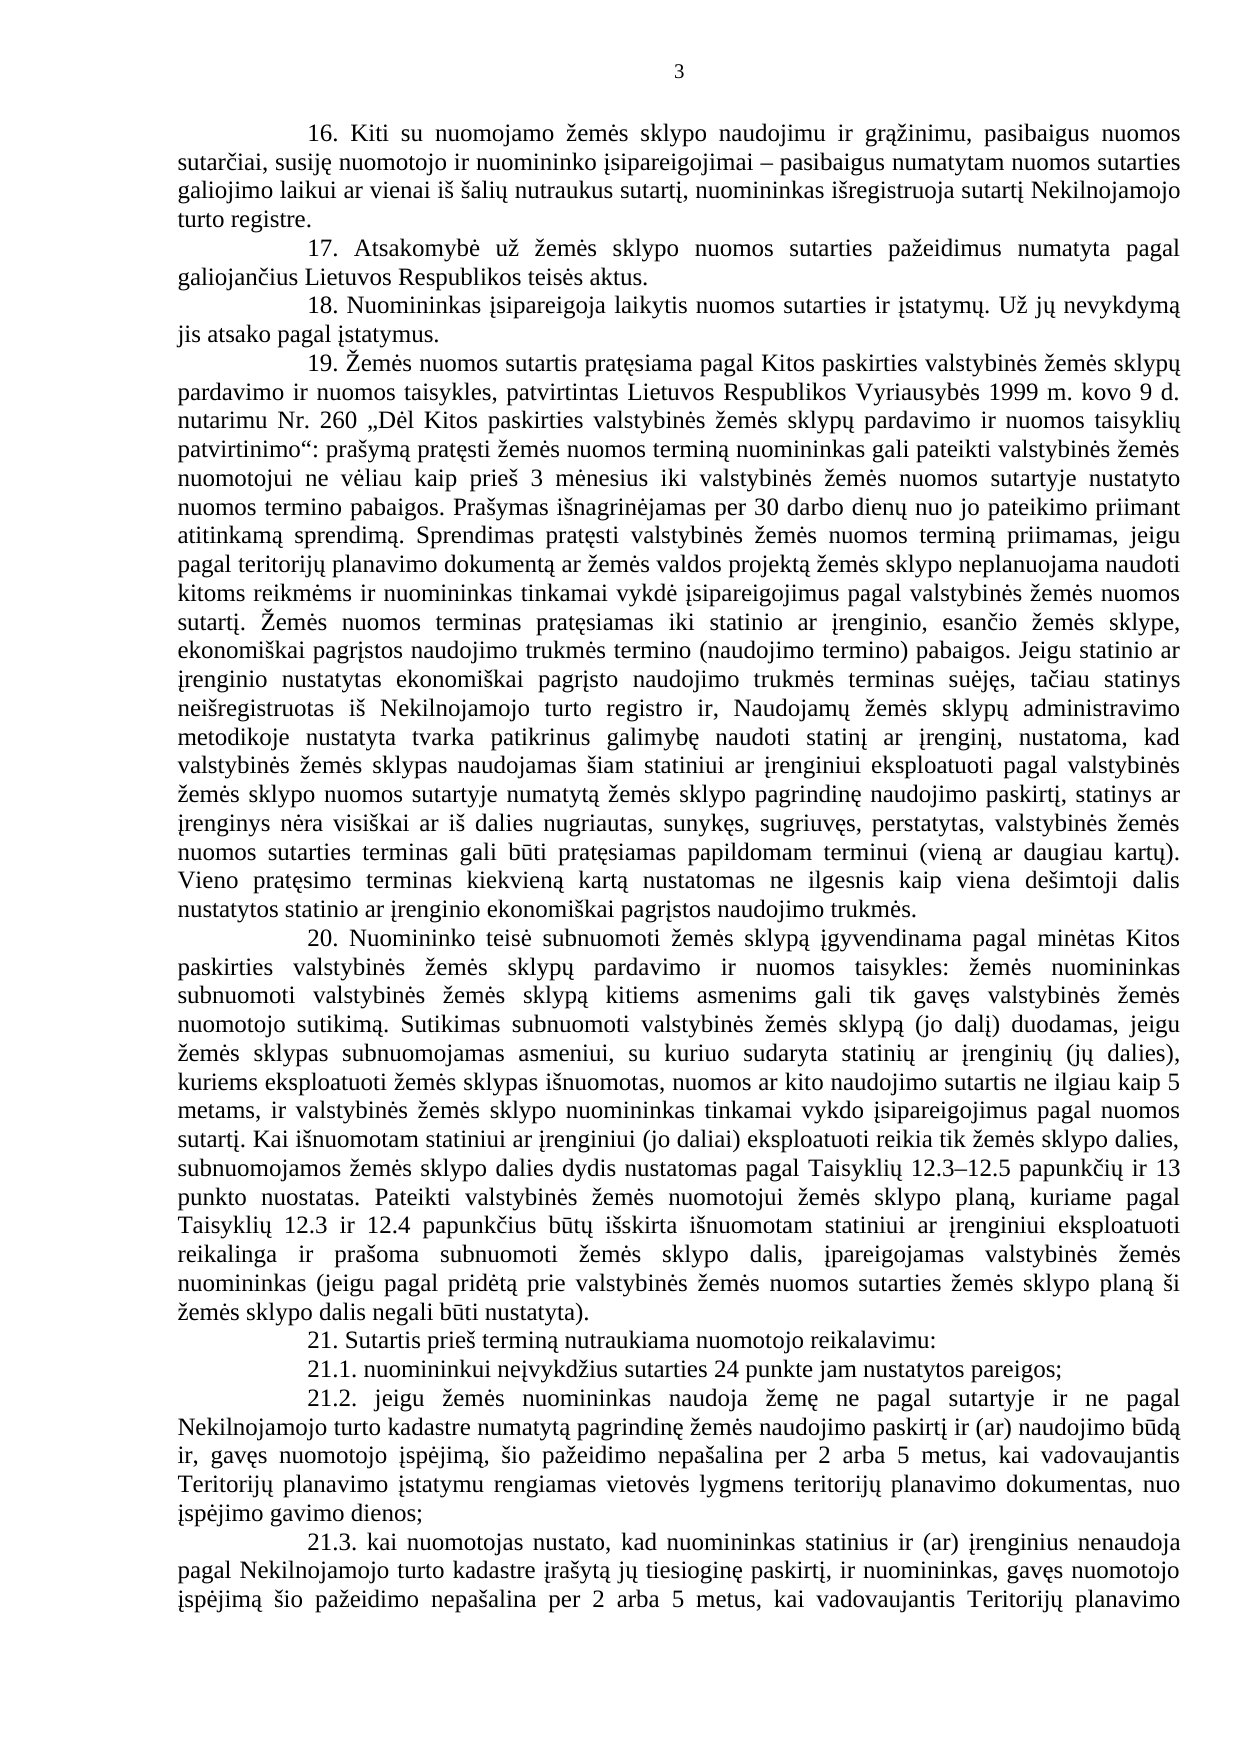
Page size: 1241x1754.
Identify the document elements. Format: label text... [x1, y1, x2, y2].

text 21.1. nuomininkui neįvykdžius sutarties 24 punkte jam nustatytos pareigos; [177, 1354, 1181, 1383]
text 21.2. jeigu žemės nuomininkas naudoja žemę ne pagal sutartyje ir ne pagal Nekilnojamojo turto kadastre numatytą pagrindinę žemės naudojimo paskirtį ir (ar) naudojimo būdą ir, gavęs nuomotojo įspėjimą, šio pažeidimo nepašalina per 2 arba 5 metus, kai vadovaujantis Teritorijų planavimo įstatymu rengiamas vietovės lygmens teritorijų planavimo dokumentas, nuo įspėjimo gavimo dienos; [177, 1383, 1181, 1527]
text 18. Nuomininkas įsipareigoja laikytis nuomos sutarties ir įstatymų. Už jų nevykdymą jis atsako pagal įstatymus. [177, 291, 1181, 348]
text 19. Žemės nuomos sutartis pratęsiama pagal Kitos paskirties valstybinės žemės sklypų pardavimo ir nuomos taisykles, patvirtintas Lietuvos Respublikos Vyriausybės 1999 m. kovo 9 d. nutarimu Nr. 260 „Dėl Kitos paskirties valstybinės žemės sklypų pardavimo ir nuomos taisyklių patvirtinimo“: prašymą pratęsti žemės nuomos terminą nuomininkas gali pateikti valstybinės žemės nuomotojui ne vėliau kaip prieš 3 mėnesius iki valstybinės žemės nuomos sutartyje nustatyto nuomos termino pabaigos. Prašymas išnagrinėjamas per 30 darbo dienų nuo jo pateikimo priimant atitinkamą sprendimą. Sprendimas pratęsti valstybinės žemės nuomos terminą priimamas, jeigu pagal teritorijų planavimo dokumentą ar žemės valdos projektą žemės sklypo neplanuojama naudoti kitoms reikmėms ir nuomininkas tinkamai vykdė įsipareigojimus pagal valstybinės žemės nuomos sutartį. Žemės nuomos terminas pratęsiamas iki statinio ar įrenginio, esančio žemės sklype, ekonomiškai pagrįstos naudojimo trukmės termino (naudojimo termino) pabaigos. Jeigu statinio ar įrenginio nustatytas ekonomiškai pagrįsto naudojimo trukmės terminas suėjęs, tačiau statinys neišregistruotas iš Nekilnojamojo turto registro ir, Naudojamų žemės sklypų administravimo metodikoje nustatyta tvarka patikrinus galimybę naudoti statinį ar įrenginį, nustatoma, kad valstybinės žemės sklypas naudojamas šiam statiniui ar įrenginiui eksploatuoti pagal valstybinės žemės sklypo nuomos sutartyje numatytą žemės sklypo pagrindinę naudojimo paskirtį, statinys ar įrenginys nėra visiškai ar iš dalies nugriautas, sunykęs, sugriuvęs, perstatytas, valstybinės žemės nuomos sutarties terminas gali būti pratęsiamas papildomam terminui (vieną ar daugiau kartų). Vieno pratęsimo terminas kiekvieną kartą nustatomas ne ilgesnis kaip viena dešimtoji dalis nustatytos statinio ar įrenginio ekonomiškai pagrįstos naudojimo trukmės. [177, 348, 1181, 923]
text 16. Kiti su nuomojamo žemės sklypo naudojimu ir grąžinimu, pasibaigus nuomos sutarčiai, susiję nuomotojo ir nuomininko įsipareigojimai – pasibaigus numatytam nuomos sutarties galiojimo laikui ar vienai iš šalių nutraukus sutartį, nuomininkas išregistruoja sutartį Nekilnojamojo turto registre. [177, 118, 1181, 233]
text 17. Atsakomybė už žemės sklypo nuomos sutarties pažeidimus numatyta pagal galiojančius Lietuvos Respublikos teisės aktus. [177, 233, 1181, 291]
text 20. Nuomininko teisė subnuomoti žemės sklypą įgyvendinama pagal minėtas Kitos paskirties valstybinės žemės sklypų pardavimo ir nuomos taisykles: žemės nuomininkas subnuomoti valstybinės žemės sklypą kitiems asmenims gali tik gavęs valstybinės žemės nuomotojo sutikimą. Sutikimas subnuomoti valstybinės žemės sklypą (jo dalį) duodamas, jeigu žemės sklypas subnuomojamas asmeniui, su kuriuo sudaryta statinių ar įrenginių (jų dalies), kuriems eksploatuoti žemės sklypas išnuomotas, nuomos ar kito naudojimo sutartis ne ilgiau kaip 5 metams, ir valstybinės žemės sklypo nuomininkas tinkamai vykdo įsipareigojimus pagal nuomos sutartį. Kai išnuomotam statiniui ar įrenginiui (jo daliai) eksploatuoti reikia tik žemės sklypo dalies, subnuomojamos žemės sklypo dalies dydis nustatomas pagal Taisyklių 12.3–12.5 papunkčių ir 13 punkto nuostatas. Pateikti valstybinės žemės nuomotojui žemės sklypo planą, kuriame pagal Taisyklių 12.3 ir 12.4 papunkčius būtų išskirta išnuomotam statiniui ar įrenginiui eksploatuoti reikalinga ir prašoma subnuomoti žemės sklypo dalis, įpareigojamas valstybinės žemės nuomininkas (jeigu pagal pridėtą prie valstybinės žemės nuomos sutarties žemės sklypo planą ši žemės sklypo dalis negali būti nustatyta). [177, 923, 1181, 1326]
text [177, 1527, 1181, 1613]
text 21. Sutartis prieš terminą nutraukiama nuomotojo reikalavimu: [177, 1326, 1181, 1354]
